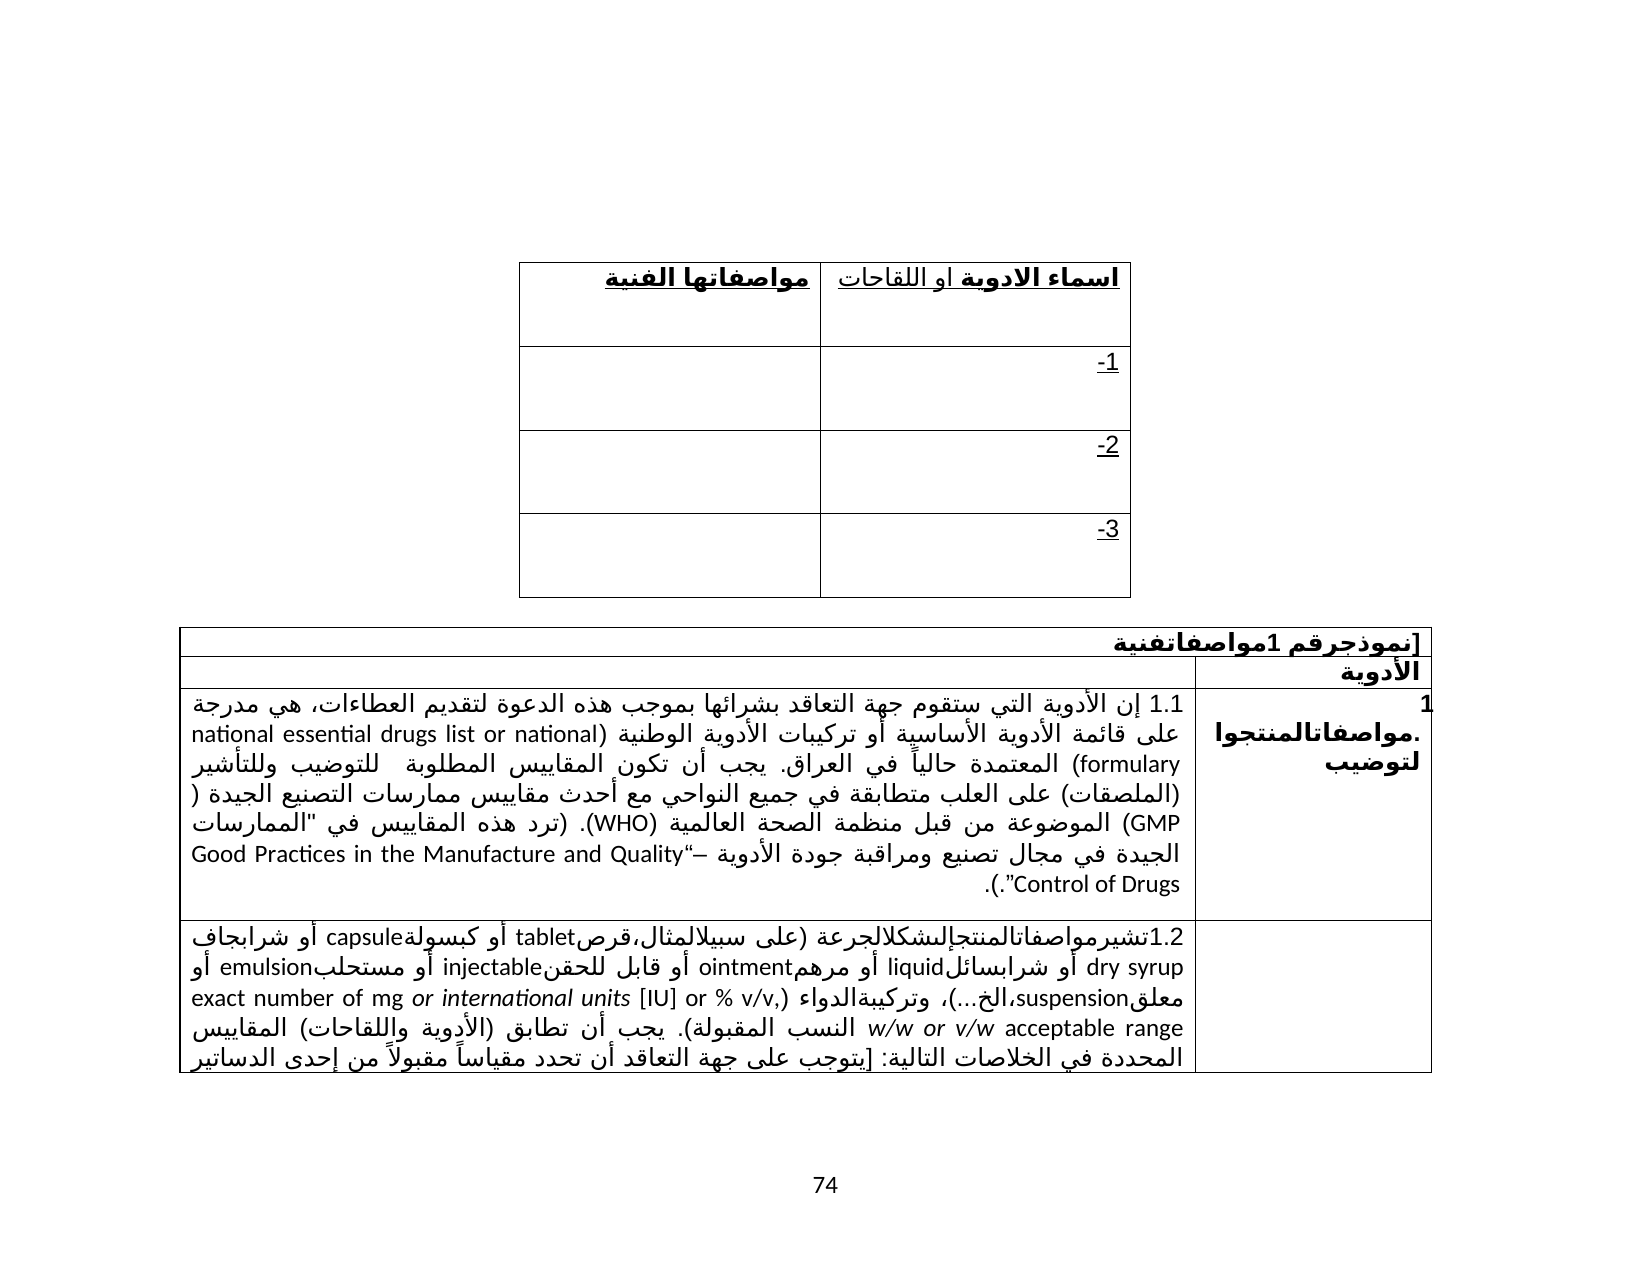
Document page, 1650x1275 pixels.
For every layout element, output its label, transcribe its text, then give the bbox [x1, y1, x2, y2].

table_header مواصفاتها الفنية [520, 263, 820, 346]
table_cell 2- [821, 431, 1130, 513]
table_cell 3- [821, 514, 1130, 597]
table_cell الأدوية [1196, 657, 1431, 688]
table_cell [181, 921, 1195, 1072]
table_cell [520, 514, 820, 597]
table_cell 1.مواصفاتالمنتجوالتوضيب [1196, 689, 1431, 920]
table_cell 1- [821, 347, 1130, 429]
table_cell 1.1 إن الأدوية التي ستقوم جهة التعاقد بشرائها بموجب هذه الدعوة لتقديم العطاءات، هي مدرجة على قائمة الأدوية الأساسية أو تركيبات الأدوية الوطنية (national essential drugs list or national formulary) المعتمدة حالياً في العراق. يجب أن تكون المقاييس المطلوبة للتوضيب وللتأشير (الملصقات) على العلب متطابقة في جميع النواحي مع أحدث مقاييس ممارسات التصنيع الجيدة (GMP) الموضوعة من قبل منظمة الصحة العالمية (WHO). (ترد هذه المقاييس في "الممارسات الجيدة في مجال تصنيع ومراقبة جودة الأدوية –“Good Practices in the Manufacture and Quality Control of Drugs”.). [181, 689, 1195, 920]
table_header اسماء الادوية او اللقاحات [821, 263, 1130, 346]
table_cell [181, 657, 1195, 688]
table_header [نموذجرقم 1مواصفاتفنية [181, 628, 1431, 656]
table_cell [520, 431, 820, 513]
table_cell [1196, 921, 1431, 1072]
table_cell [520, 347, 820, 429]
